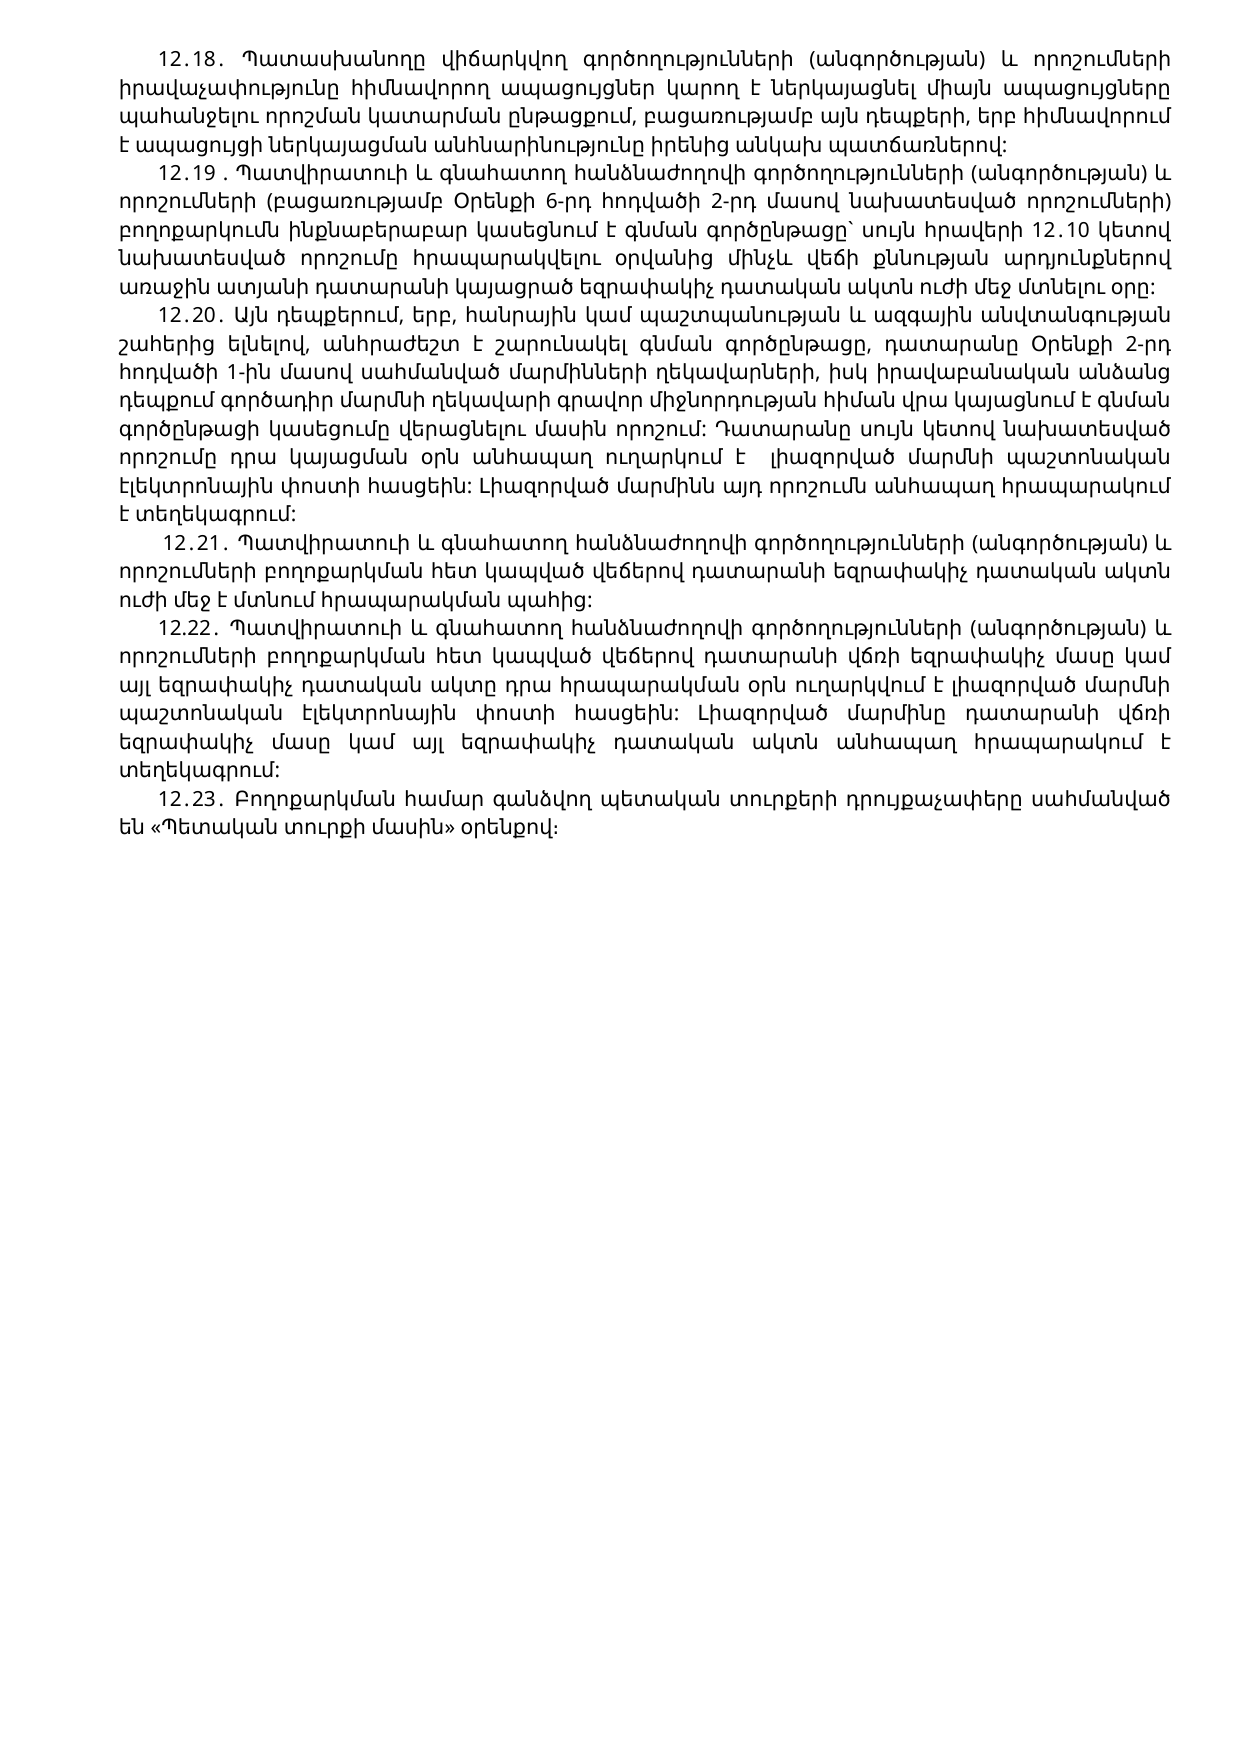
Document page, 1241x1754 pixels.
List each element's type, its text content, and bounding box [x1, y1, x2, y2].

text 12․20․ Այն դեպքերում, երբ, հանրային կամ պաշտպանության և ազգային անվտանգության շահերից ելնելով, անհրաժեշտ է շարունակել գնման գործընթացը, դատարանը Օրենքի 2-րդ հոդվածի 1-ին մասով սահմանված մարմինների ղեկավարների, իսկ իրավաբանական անձանց դեպքում գործադիր մարմնի ղեկավարի գրավոր միջնորդության հիման վրա կայացնում է գնման գործընթացի կասեցումը վերացնելու մասին որոշում: Դատարանը սույն կետով նախատեսված որոշումը դրա կայացման օրն անհապաղ ուղարկում է լիազորված մարմնի պաշտոնական էլեկտրոնային փոստի հասցեին: Լիազորված մարմինն այդ որոշումն անհապաղ հրապարակում է տեղեկագրում: [118, 300, 1171, 528]
text 12․18․ Պատասխանողը վիճարկվող գործողությունների (անգործության) և որոշումների իրավաչափությունը հիմնավորող ապացույցներ կարող է ներկայացնել միայն ապացույցները պահանջելու որոշման կատարման ընթացքում, բացառությամբ այն դեպքերի, երբ հիմնավորում է ապացույցի ներկայացման անհնարինությունը իրենից անկախ պատճառներով: [118, 44, 1171, 158]
text 12․23․ Բողոքարկման համար գանձվող պետական տուրքերի դրույքաչափերը սահմանված են «Պետական տուրքի մասին» օրենքով։ [118, 784, 1171, 841]
text 12․21․ Պատվիրատուի և գնահատող հանձնաժողովի գործողությունների (անգործության) և որոշումների բողոքարկման հետ կապված վեճերով դատարանի եզրափակիչ դատական ակտն ուժի մեջ է մտնում հրապարակման պահից: [118, 528, 1171, 613]
text 12․19 . Պատվիրատուի և գնահատող հանձնաժողովի գործողությունների (անգործության) և որոշումների (բացառությամբ Օրենքի 6-րդ հոդվածի 2-րդ մասով նախատեսված որոշումների) բողոքարկումն ինքնաբերաբար կասեցնում է գնման գործընթացը` սույն հրավերի 12․10 կետով նախատեսված որոշումը հրապարակվելու օրվանից մինչև վեճի քննության արդյունքներով առաջին ատյանի դատարանի կայացրած եզրափակիչ դատական ակտն ուժի մեջ մտնելու օրը: [118, 158, 1171, 300]
text 12.22․ Պատվիրատուի և գնահատող հանձնաժողովի գործողությունների (անգործության) և որոշումների բողոքարկման հետ կապված վեճերով դատարանի վճռի եզրափակիչ մասը կամ այլ եզրափակիչ դատական ակտը դրա հրապարակման օրն ուղարկվում է լիազորված մարմնի պաշտոնական էլեկտրոնային փոստի հասցեին: Լիազորված մարմինը դատարանի վճռի եզրափակիչ մասը կամ այլ եզրափակիչ դատական ակտն անհապաղ հրապարակում է տեղեկագրում: [118, 613, 1171, 784]
